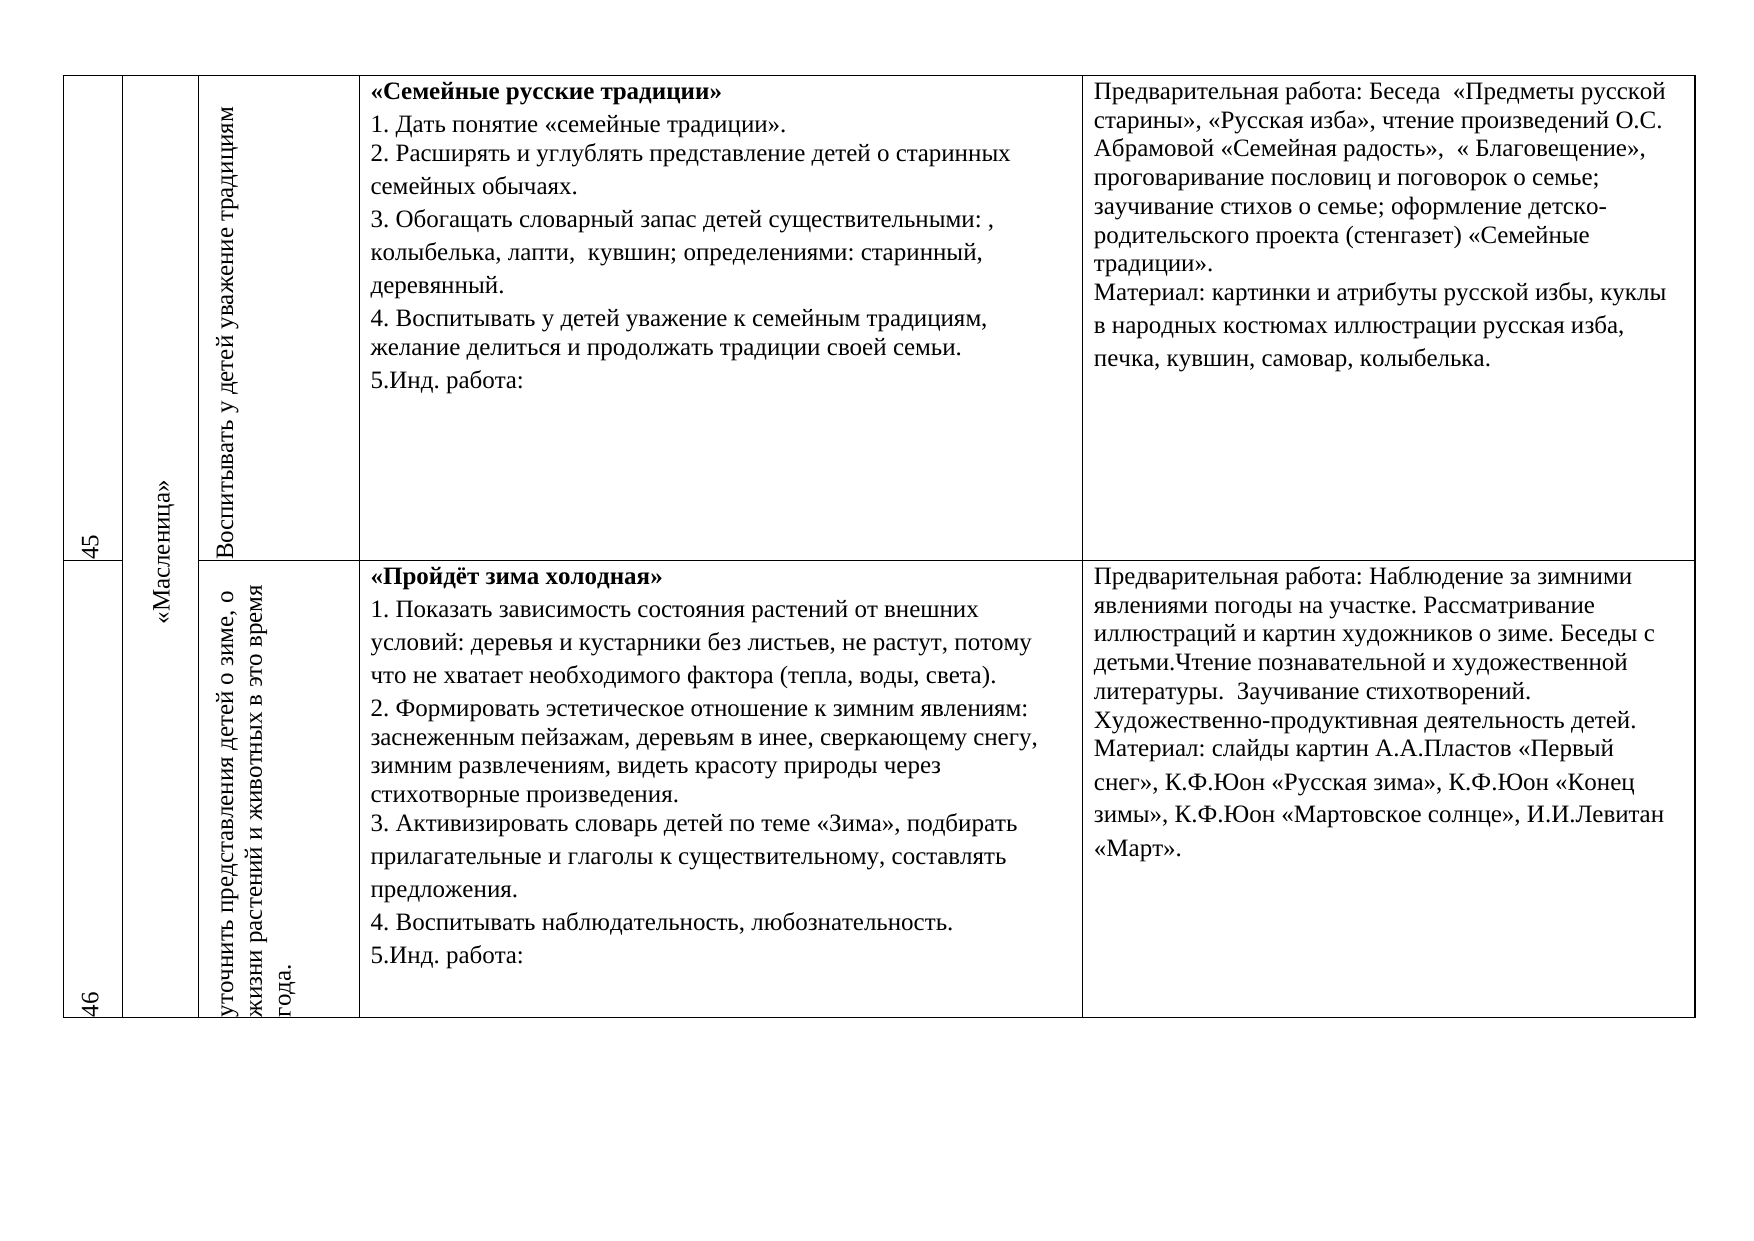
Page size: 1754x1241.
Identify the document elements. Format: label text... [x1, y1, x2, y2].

table_cell «Масленица» [123, 76, 198, 1017]
table_cell 45 [64, 76, 122, 560]
table_cell Предварительная работа: Наблюдение за зимними явлениями погоды на участке. Рассматривание иллюстраций и картин художников о зиме. Беседы с детьми.Чтение познавательной и художественной литературы. Заучивание стихотворений. Художественно-продуктивная деятельность детей. Материал: слайды картин А.А.Пластов «Первый снег», К.Ф.Юон «Русская зима», К.Ф.Юон «Конец зимы», К.Ф.Юон «Мартовское солнце», И.И.Левитан «Март». [1083, 561, 1694, 1017]
table_cell 46 [64, 561, 122, 1017]
table_cell Воспитывать у детей уважение традициям [199, 76, 359, 560]
table_cell «Пройдёт зима холодная» 1. Показать зависимость состояния растений от внешних условий: деревья и кустарники без листьев, не растут, потому что не хватает необходимого фактора (тепла, воды, света). 2. Формировать эстетическое отношение к зимним явлениям: заснеженным пейзажам, деревьям в инее, сверкающему снегу, зимним развлечениям, видеть красоту природы через стихотворные произведения. 3. Активизировать словарь детей по теме «Зима», подбирать прилагательные и глаголы к существительному, составлять предложения. 4. Воспитывать наблюдательность, любознательность. 5.Инд. работа: [360, 561, 1082, 1017]
table_cell «Семейные русские традиции» 1. Дать понятие «семейные традиции». 2. Расширять и углублять представление детей о старинных семейных обычаях. 3. Обогащать словарный запас детей существительными: , колыбелька, лапти, кувшин; определениями: старинный, деревянный. 4. Воспитывать у детей уважение к семейным традициям, желание делиться и продолжать традиции своей семьи. 5.Инд. работа: [360, 76, 1082, 560]
table_cell Предварительная работа: Беседа «Предметы русской старины», «Русская изба», чтение произведений О.С. Абрамовой «Семейная радость», « Благовещение», проговаривание пословиц и поговорок о семье; заучивание стихов о семье; оформление детско-родительского проекта (стенгазет) «Семейные традиции». Материал: картинки и атрибуты русской избы, куклы в народных костюмах иллюстрации русская изба, печка, кувшин, самовар, колыбелька. [1083, 76, 1694, 560]
table_cell уточнить представления детей о зиме, о жизни растений и животных в это время года. [199, 561, 359, 1017]
